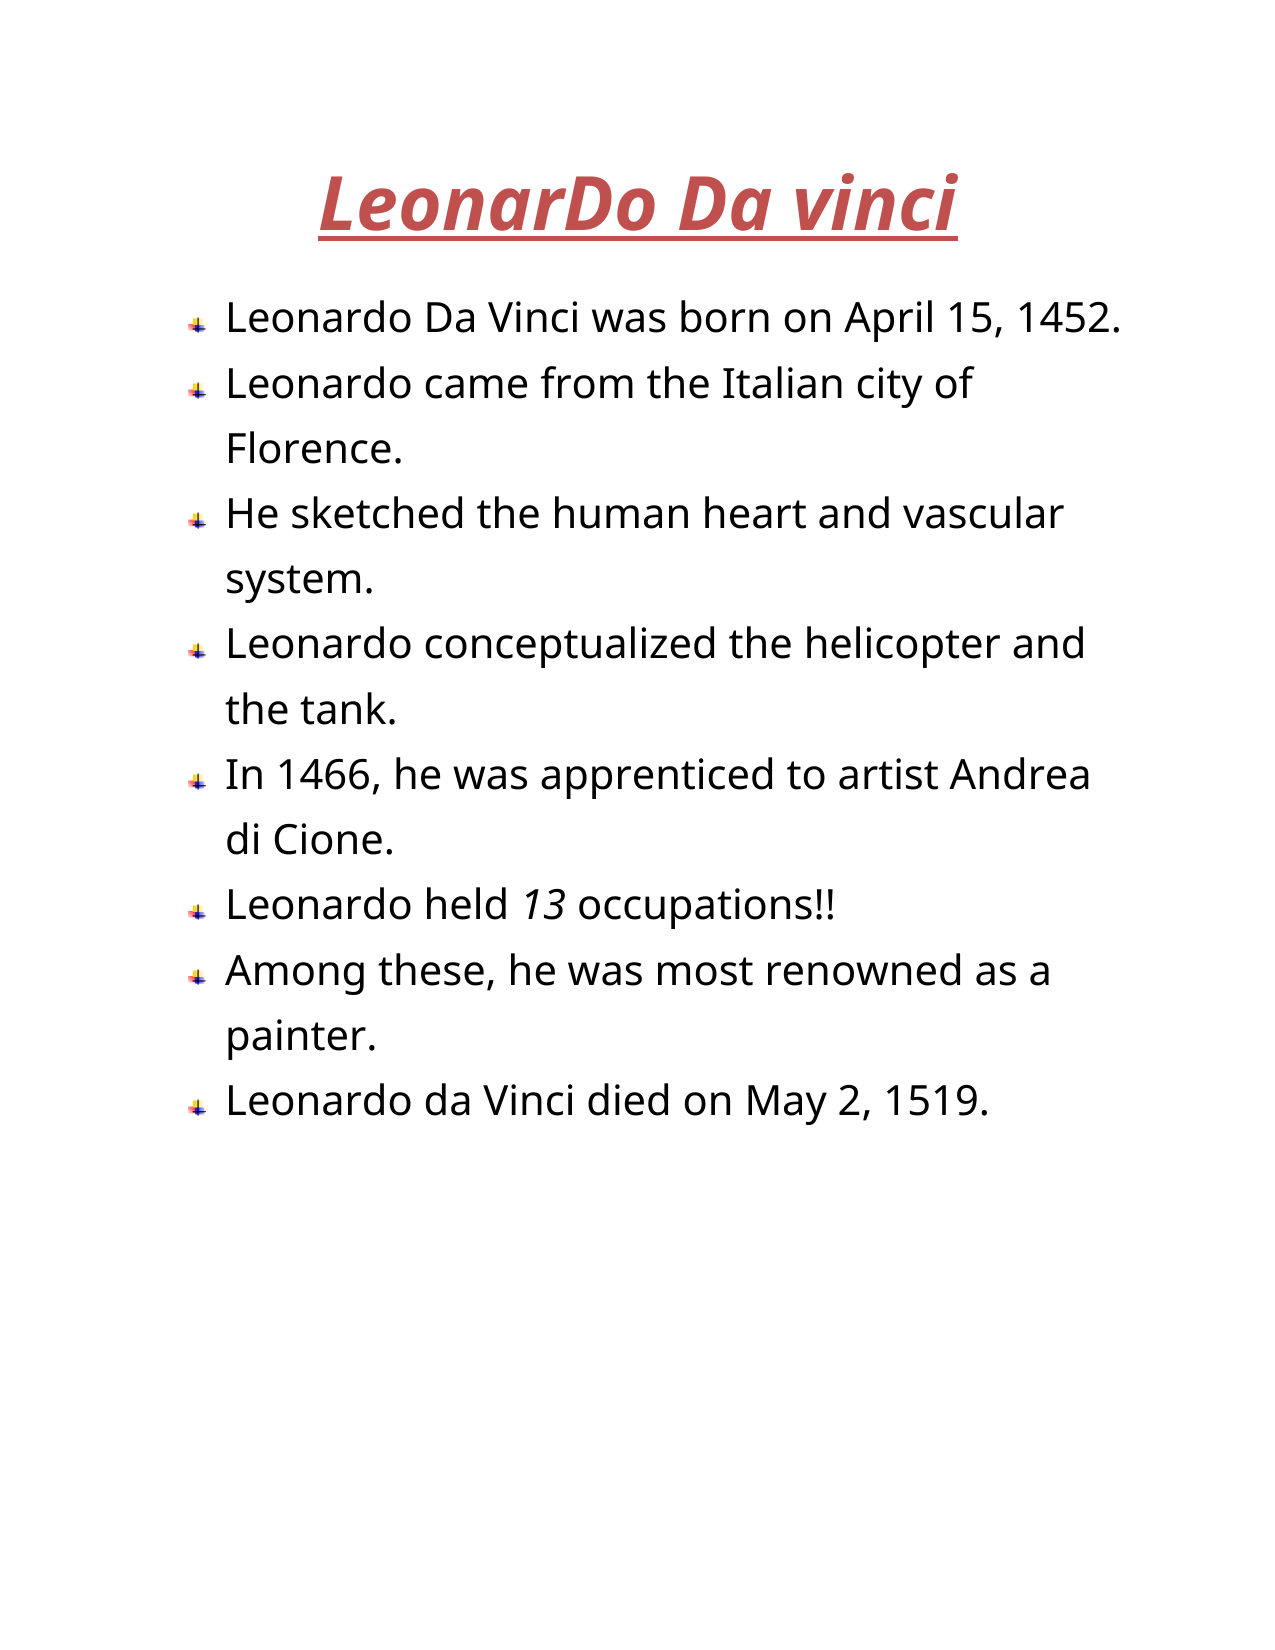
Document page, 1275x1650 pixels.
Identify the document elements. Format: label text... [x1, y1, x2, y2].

list In 1466, he was apprenticed to artist Andrea di Cione. [187, 745, 1125, 867]
list Leonardo came from the Italian city of Florence. [187, 353, 1125, 476]
list Leonardo conceptualized the helicopter and the tank. [187, 614, 1125, 736]
picture [188, 903, 206, 920]
picture [188, 1098, 206, 1116]
list He sketched the human heart and vascular system. [187, 484, 1125, 606]
list Leonardo Da Vinci was born on April 15, 1452. [187, 288, 1125, 345]
picture [188, 772, 206, 790]
picture [188, 642, 206, 659]
picture [188, 316, 206, 333]
list Leonardo da Vinci died on May 2, 1519. [187, 1071, 1125, 1128]
list Among these, he was most renowned as a painter. [187, 940, 1125, 1062]
text LeonarDo Da vinci [150, 150, 1125, 252]
picture [188, 968, 206, 985]
picture [188, 381, 206, 399]
picture [188, 511, 206, 529]
list Leonardo held 13 occupations!! [187, 875, 1125, 932]
